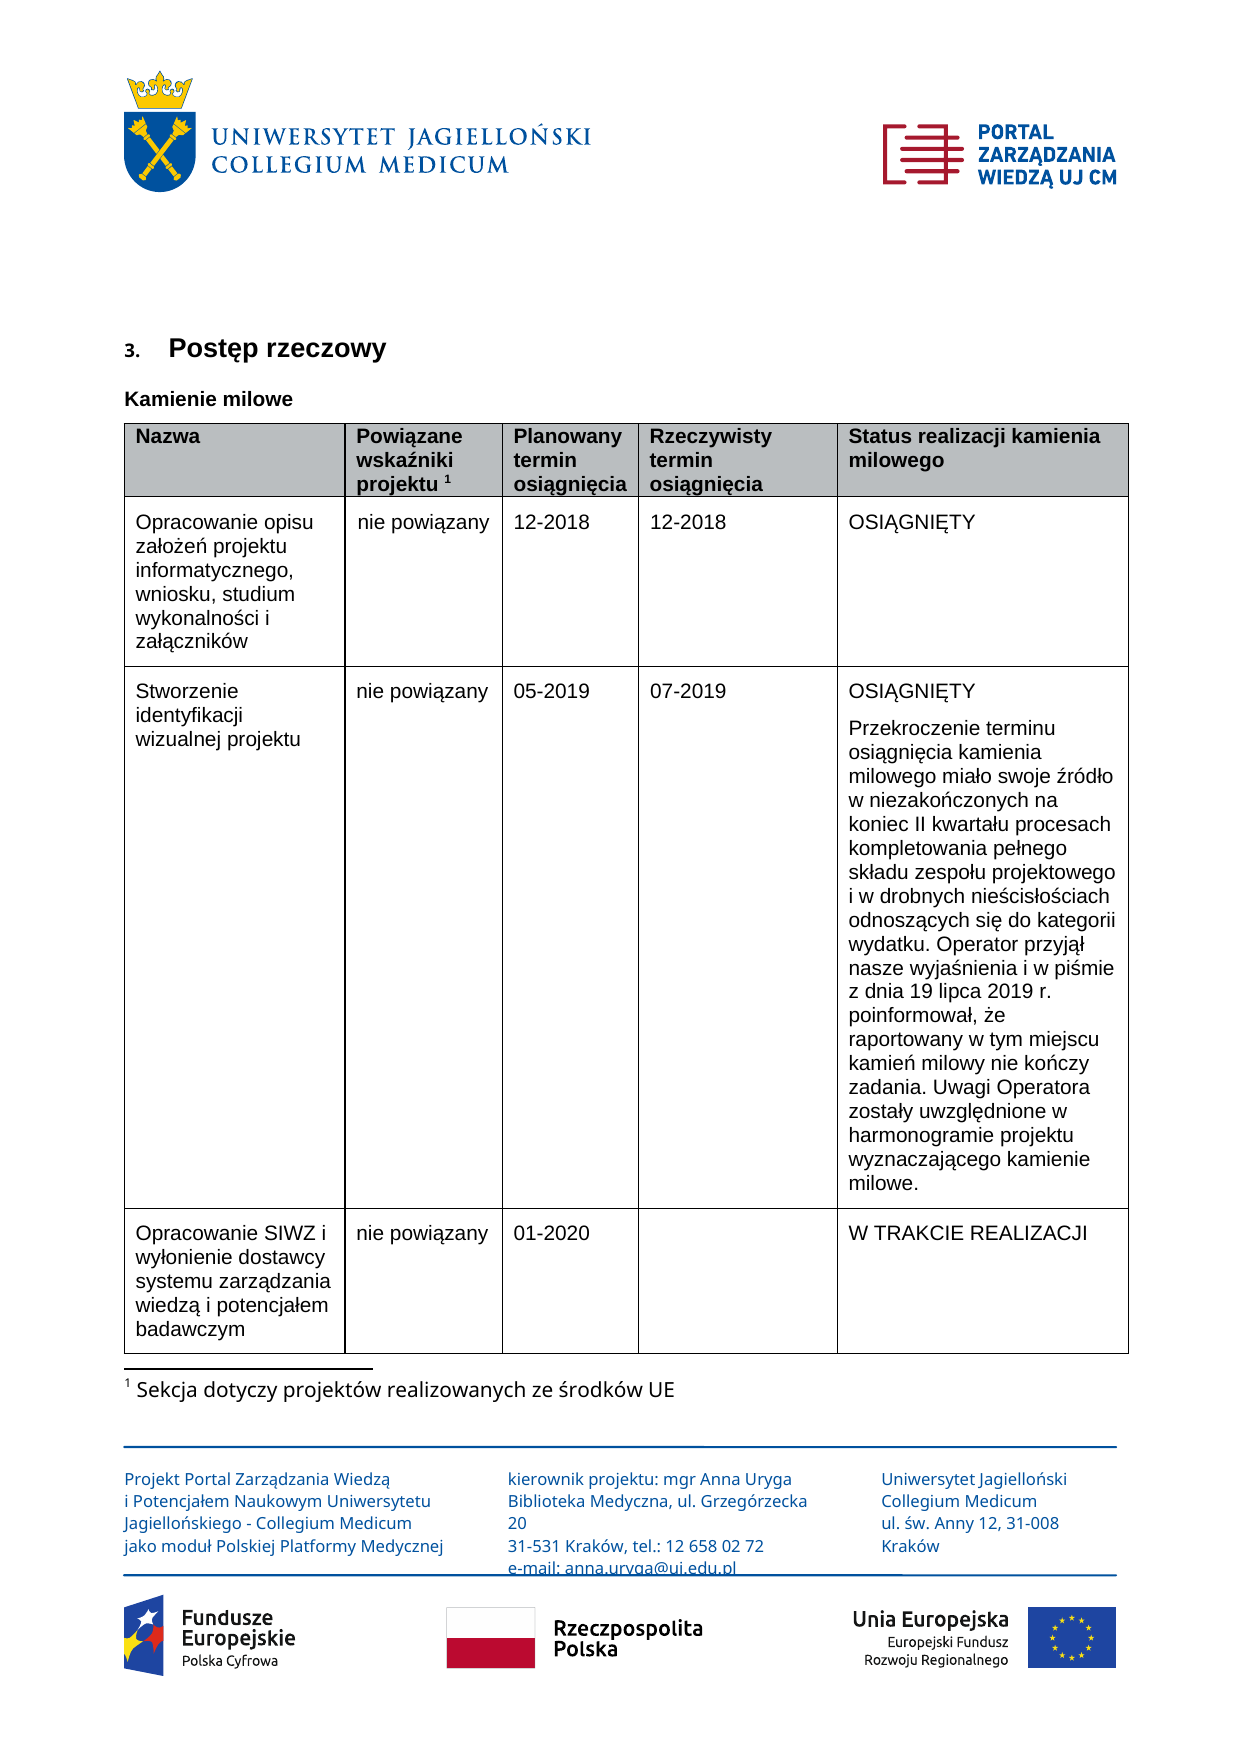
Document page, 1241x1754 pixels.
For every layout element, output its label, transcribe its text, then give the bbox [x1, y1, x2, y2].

table_cell [639, 1209, 837, 1353]
table_cell Stworzenie identyfikacji wizualnej projektu [125, 667, 344, 1207]
table_cell 07-2019 [639, 667, 837, 1207]
table_cell nie powiązany [346, 667, 502, 1207]
subtitle Postęp rzeczowy [124, 332, 1116, 363]
table_cell OSIĄGNIĘTY Przekroczenie terminu osiągnięcia kamienia milowego miało swoje źródło w niezakończonych na koniec II kwartału procesach kompletowania pełnego składu zespołu projektowego i w drobnych nieścisłościach odnoszących się do kategorii wydatku. Operator przyjął nasze wyjaśnienia i w piśmie z dnia 19 lipca 2019 r. poinformował, że raportowany w tym miejscu kamień milowy nie kończy zadania. Uwagi Operatora zostały uwzględnione w harmonogramie projektu wyznaczającego kamienie milowe. [838, 667, 1128, 1207]
table_header Status realizacji kamienia milowego [838, 424, 1128, 496]
table_cell Opracowanie opisu założeń projektu informatycznego, wniosku, studium wykonalności i załączników [125, 497, 344, 666]
table_header Nazwa [125, 424, 344, 496]
table_cell W TRAKCIE REALIZACJI [838, 1209, 1128, 1353]
table_header Rzeczywisty termin osiągnięcia [639, 424, 837, 496]
table_cell nie powiązany [346, 497, 502, 666]
table_cell 01-2020 [503, 1209, 638, 1353]
table_cell nie powiązany [346, 1209, 502, 1353]
table_cell 05-2019 [503, 667, 638, 1207]
table_cell 12-2018 [639, 497, 837, 666]
text Kamienie milowe [124, 387, 1116, 411]
table_cell OSIĄGNIĘTY [838, 497, 1128, 666]
table_header Powiązane wskaźniki projektu [346, 424, 502, 496]
table_header Planowany termin osiągnięcia [503, 424, 638, 496]
table_cell Opracowanie SIWZ i wyłonienie dostawcy systemu zarządzania wiedzą i potencjałem badawczym [125, 1209, 344, 1353]
table_cell 12-2018 [503, 497, 638, 666]
